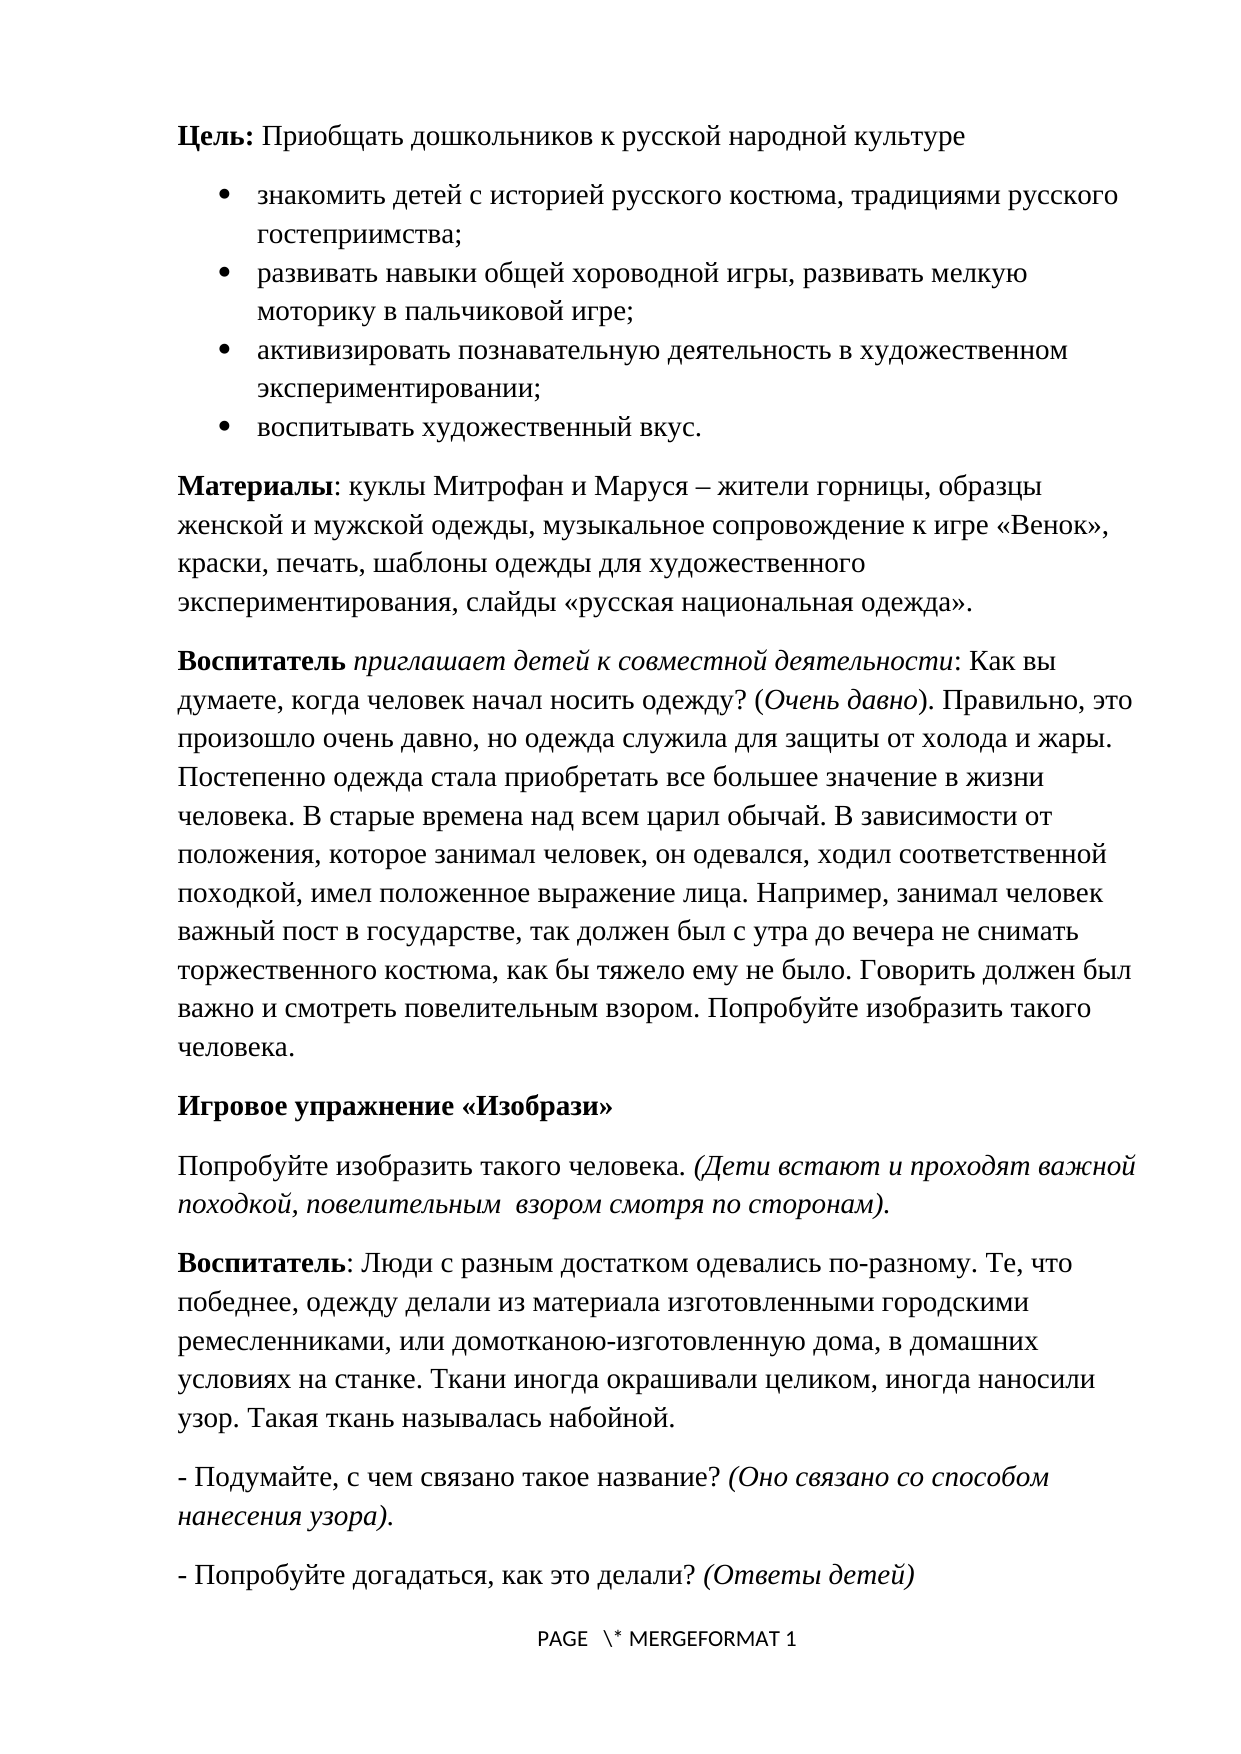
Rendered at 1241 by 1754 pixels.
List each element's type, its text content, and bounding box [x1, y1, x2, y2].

text - Попробуйте догадаться, как это делали? (Ответы детей) [177, 1557, 1152, 1591]
list знакомить детей с историей русского костюма, традициями русского гостеприимства; [219, 177, 1152, 250]
list активизировать познавательную деятельность в художественном экспериментировании; [219, 332, 1152, 404]
text Игровое упражнение «Изобрази» [177, 1088, 1152, 1122]
list развивать навыки общей хороводной игры, развивать мелкую моторику в пальчиковой игре; [219, 255, 1152, 327]
text Материалы: куклы Митрофан и Маруся – жители горницы, образцы женской и мужской одежды, музыкальное сопровождение к игре «Венок», краски, печать, шаблоны одежды для художественного экспериментирования, слайды «русская национальная одежда». [177, 468, 1152, 618]
text Воспитатель: Люди с разным достатком одевались по-разному. Те, что победнее, одежду делали из материала изготовленными городскими ремесленниками, или домотканою-изготовленную дома, в домашних условиях на станке. Ткани иногда окрашивали целиком, иногда наносили узор. Такая ткань называлась набойной. [177, 1246, 1152, 1433]
text Воспитатель приглашает детей к совместной деятельности: Как вы думаете, когда человек начал носить одежду? (Очень давно). Правильно, это произошло очень давно, но одежда служила для защиты от холода и жары. Постепенно одежда стала приобретать все большее значение в жизни человека. В старые времена над всем царил обычай. В зависимости от положения, которое занимал человек, он одевался, ходил соответственной походкой, имел положенное выражение лица. Например, занимал человек важный пост в государстве, так должен был с утра до вечера не снимать торжественного костюма, как бы тяжело ему не было. Говорить должен был важно и смотреть повелительным взором. Попробуйте изобразить такого человека. [177, 643, 1152, 1062]
text - Подумайте, с чем связано такое название? (Оно связано со способом нанесения узора). [177, 1459, 1152, 1531]
text Цель: Приобщать дошкольников к русской народной культуре [177, 118, 1152, 152]
text Попробуйте изобразить такого человека. (Дети встают и проходят важной походкой, повелительным взором смотря по сторонам). [177, 1148, 1152, 1220]
list воспитывать художественный вкус. [219, 409, 1152, 443]
